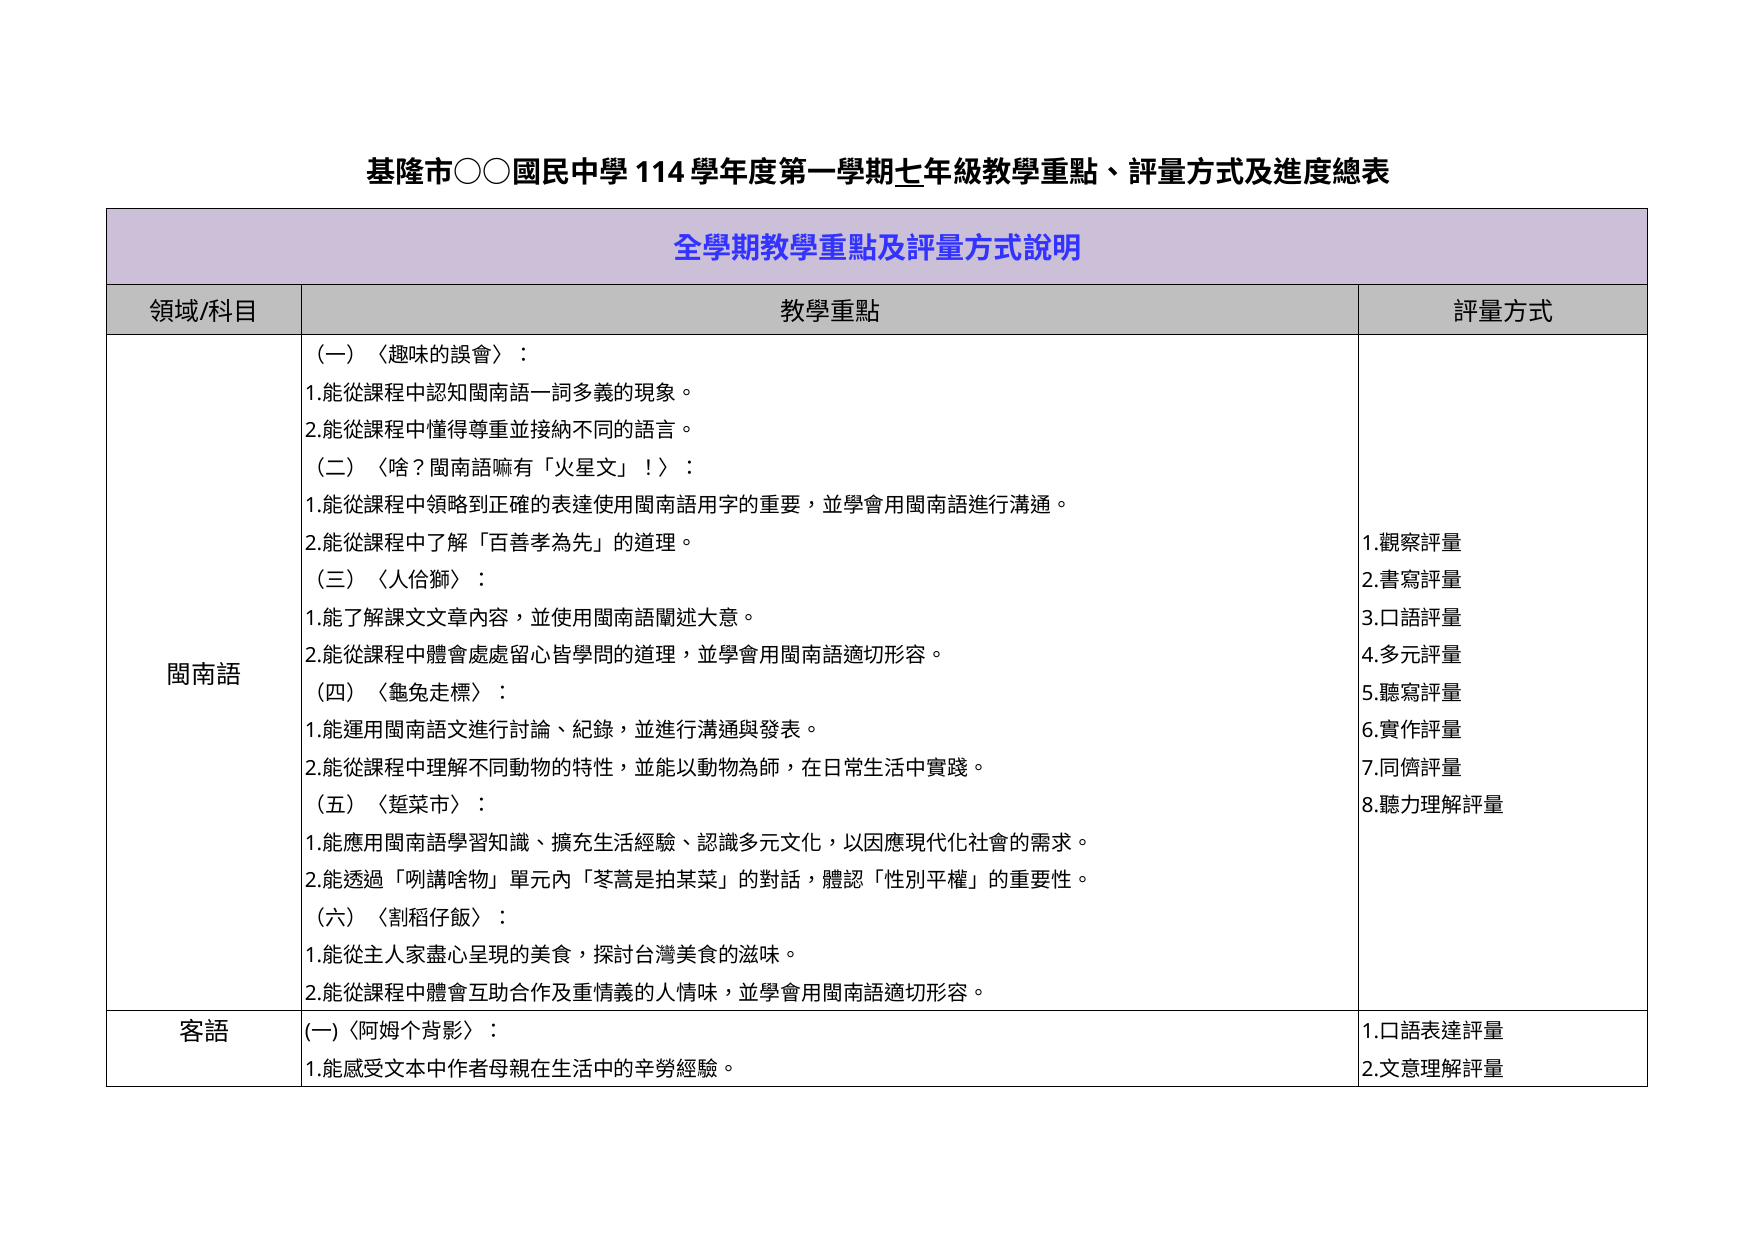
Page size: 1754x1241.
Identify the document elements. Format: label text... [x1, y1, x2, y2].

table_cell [1359, 1011, 1647, 1086]
table_cell （一）〈趣味的誤會〉： 1.能從課程中認知閩南語一詞多義的現象。 2.能從課程中懂得尊重並接納不同的語言。 （二）〈啥？閩南語嘛有「火星文」！〉： 1.能從課程中領略到正確的表達使用閩南語用字的重要，並學會用閩南語進行溝通。 2.能從課程中了解「百善孝為先」的道理。 （三）〈人佮獅〉： 1.能了解課文文章內容，並使用閩南語闡述大意。 2.能從課程中體會處處留心皆學問的道理，並學會用閩南語適切形容。 （四）〈龜兔走標〉： 1.能運用閩南語文進行討論、紀錄，並進行溝通與發表。 2.能從課程中理解不同動物的特性，並能以動物為師，在日常生活中實踐。 （五）〈踅菜市〉： 1.能應用閩南語學習知識、擴充生活經驗、認識多元文化，以因應現代化社會的需求。 2.能透過「咧講啥物」單元內「苳蒿是拍某菜」的對話，體認「性別平權」的重要性。 （六）〈割稻仔飯〉： 1.能從主人家盡心呈現的美食，探討台灣美食的滋味。 2.能從課程中體會互助合作及重情義的人情味，並學會用閩南語適切形容。 [302, 335, 1358, 1010]
table_cell 領域/科目 [107, 285, 301, 334]
table_cell 評量方式 [1359, 285, 1647, 334]
table_cell 1.觀察評量 2.書寫評量 3.口語評量 4.多元評量 5.聽寫評量 6.實作評量 7.同儕評量 8.聽力理解評量 [1359, 335, 1647, 1010]
table_header 全學期教學重點及評量方式說明 [107, 209, 1647, 284]
text 基隆市○○國民中學114學年度第一學期七年級教學重點、評量方式及進度總表 [106, 133, 1648, 208]
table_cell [302, 1011, 1358, 1086]
table_cell 教學重點 [302, 285, 1358, 334]
table_cell 客語 [107, 1011, 301, 1086]
table_cell 閩南語 [107, 335, 301, 1010]
